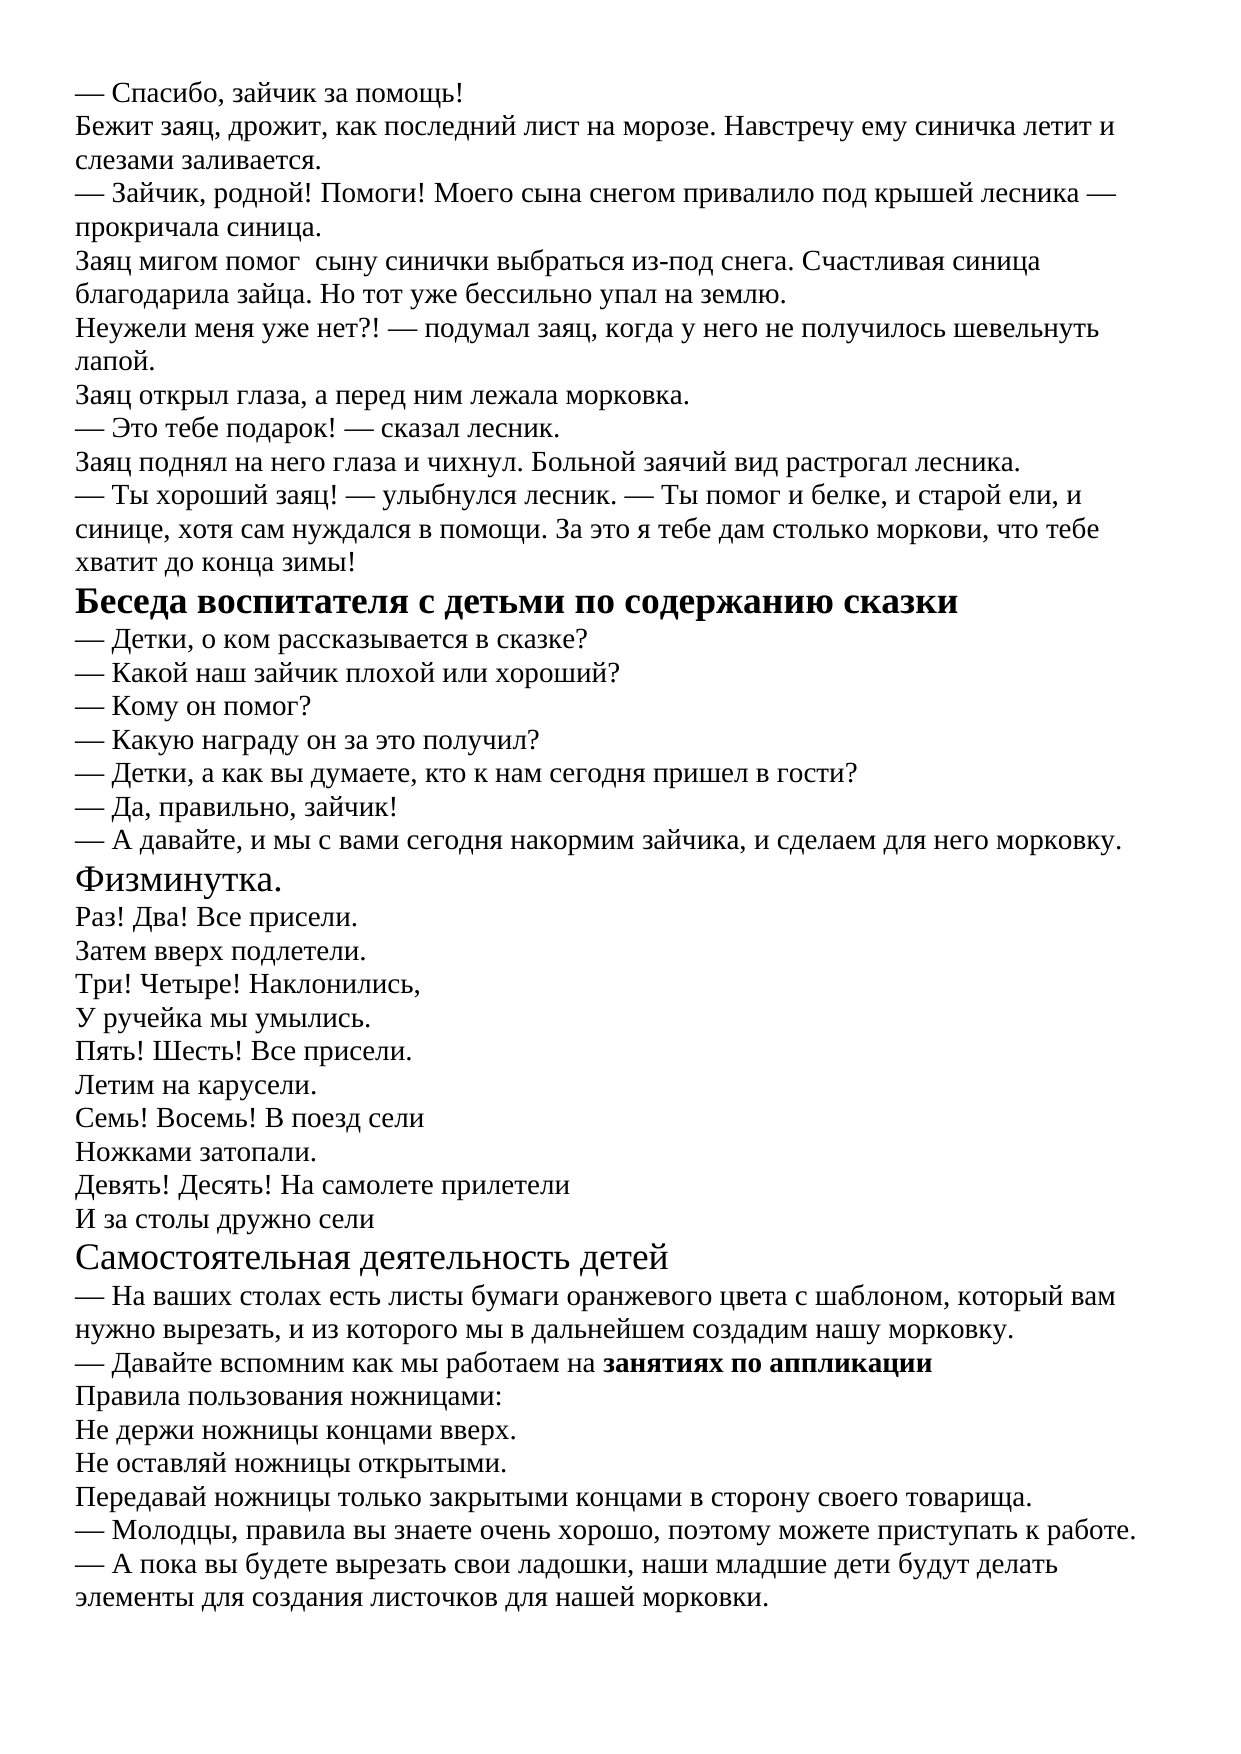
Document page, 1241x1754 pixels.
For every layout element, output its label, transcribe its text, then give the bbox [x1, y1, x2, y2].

text Самостоятельная деятельность детей [75, 1234, 1165, 1278]
text Физминутка. [75, 856, 1165, 899]
text — Это тебе подарок! — сказал лесник. [75, 410, 1165, 444]
text У ручейка мы умылись. [75, 1000, 1165, 1033]
text — А давайте, и мы с вами сегодня накормим зайчика, и сделаем для него морковку. [75, 822, 1165, 856]
text Неужели меня уже нет?! — подумал заяц, когда у него не получилось шевельнуть лапой. [75, 310, 1165, 377]
text Ножками затопали. [75, 1134, 1165, 1167]
text Затем вверх подлетели. [75, 933, 1165, 966]
text — Детки, а как вы думаете, кто к нам сегодня пришел в гости? [75, 755, 1165, 789]
text Девять! Десять! На самолете прилетели [75, 1167, 1165, 1201]
text И за столы дружно сели [75, 1201, 1165, 1234]
text — Давайте вспомним как мы работаем на занятиях по аппликации [75, 1345, 1165, 1378]
text — Какой наш зайчик плохой или хороший? [75, 655, 1165, 688]
text — Да, правильно, зайчик! [75, 789, 1165, 822]
text — А пока вы будете вырезать свои ладошки, наши младшие дети будут делать элементы для создания листочков для нашей морковки. [75, 1546, 1165, 1613]
text Пять! Шесть! Все присели. [75, 1033, 1165, 1067]
text Передавай ножницы только закрытыми концами в сторону своего товарища. [75, 1479, 1165, 1512]
text Летим на карусели. [75, 1067, 1165, 1100]
text — Детки, о ком рассказывается в сказке? [75, 621, 1165, 655]
text Заяц мигом помог сыну синички выбраться из-под снега. Счастливая синица благодарила зайца. Но тот уже бессильно упал на землю. [75, 243, 1165, 310]
text Три! Четыре! Наклонились, [75, 966, 1165, 1000]
text Раз! Два! Все присели. [75, 899, 1165, 933]
text — Какую награду он за это получил? [75, 722, 1165, 755]
text Заяц открыл глаза, а перед ним лежала морковка. [75, 377, 1165, 410]
text — Кому он помог? [75, 688, 1165, 722]
text Не оставляй ножницы открытыми. [75, 1445, 1165, 1479]
text Заяц поднял на него глаза и чихнул. Больной заячий вид растрогал лесника. [75, 444, 1165, 477]
text — Ты хороший заяц! — улыбнулся лесник. — Ты помог и белке, и старой ели, и синице, хотя сам нуждался в помощи. За это я тебе дам столько моркови, что тебе хватит до конца зимы! [75, 477, 1165, 578]
text Правила пользования ножницами: [75, 1378, 1165, 1412]
text — Спасибо, зайчик за помощь! [75, 75, 1165, 108]
text — На ваших столах есть листы бумаги оранжевого цвета с шаблоном, который вам нужно вырезать, и из которого мы в дальнейшем создадим нашу морковку. [75, 1278, 1165, 1345]
text Беседа воспитателя с детьми по содержанию сказки [75, 578, 1165, 621]
text Семь! Восемь! В поезд сели [75, 1100, 1165, 1134]
text — Молодцы, правила вы знаете очень хорошо, поэтому можете приступать к работе. [75, 1512, 1165, 1546]
text — Зайчик, родной! Помоги! Моего сына снегом привалило под крышей лесника — прокричала синица. [75, 176, 1165, 243]
text Бежит заяц, дрожит, как последний лист на морозе. Навстречу ему синичка летит и слезами заливается. [75, 108, 1165, 176]
text Не держи ножницы концами вверх. [75, 1412, 1165, 1445]
